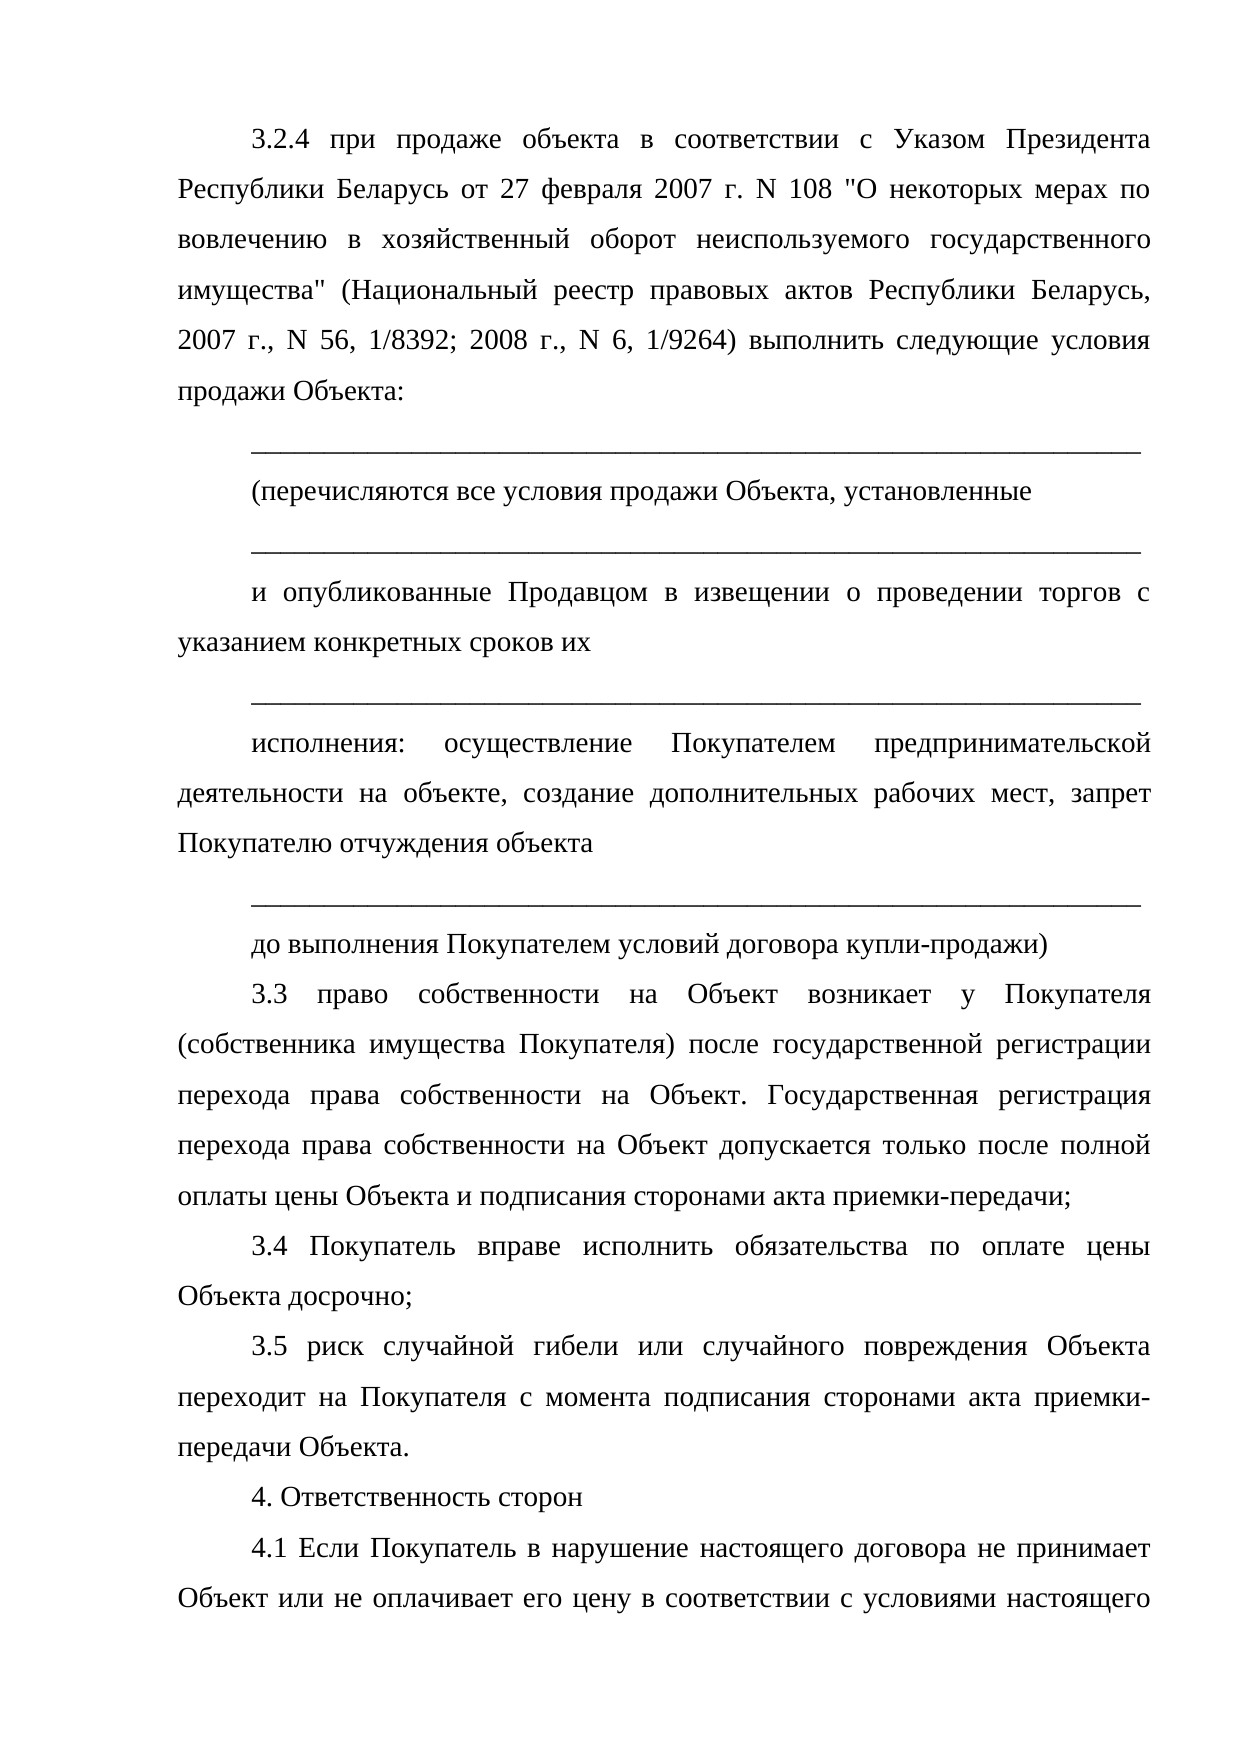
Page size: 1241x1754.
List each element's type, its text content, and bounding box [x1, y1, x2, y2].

text 3.2.4 при продаже объекта в соответствии с Указом Президента Республики Беларусь от 27 февраля . N 108 "О некоторых мерах по вовлечению в хозяйственный оборот неиспользуемого государственного имущества" (Национальный реестр правовых актов Республики Беларусь, ., N 56, 1/8392; ., N 6, 1/9264) выполнить следующие условия продажи Объекта: [177, 121, 1152, 406]
text _____________________________________________________________ [177, 523, 1152, 557]
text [177, 1530, 1152, 1614]
text _____________________________________________________________ [177, 674, 1152, 708]
text 3.5 риск случайной гибели или случайного повреждения Объекта переходит на Покупателя с момента подписания сторонами акта приемки-передачи Объекта. [177, 1328, 1152, 1463]
text _____________________________________________________________ [177, 876, 1152, 909]
text 3.4 Покупатель вправе исполнить обязательства по оплате цены Объекта досрочно; [177, 1228, 1152, 1312]
text 3.3 право собственности на Объект возникает у Покупателя (собственника имущества Покупателя) после государственной регистрации перехода права собственности на Объект. Государственная регистрация перехода права собственности на Объект допускается только после полной оплаты цены Объекта и подписания сторонами акта приемки-передачи; [177, 976, 1152, 1211]
text _____________________________________________________________ [177, 423, 1152, 456]
text 4. Ответственность сторон [177, 1479, 1152, 1513]
text и опубликованные Продавцом в извещении о проведении торгов с указанием конкретных сроков их [177, 574, 1152, 658]
text до выполнения Покупателем условий договора купли-продажи) [177, 926, 1152, 959]
text (перечисляются все условия продажи Объекта, установленные [177, 473, 1152, 507]
text исполнения: осуществление Покупателем предпринимательской деятельности на объекте, создание дополнительных рабочих мест, запрет Покупателю отчуждения объекта [177, 725, 1152, 859]
